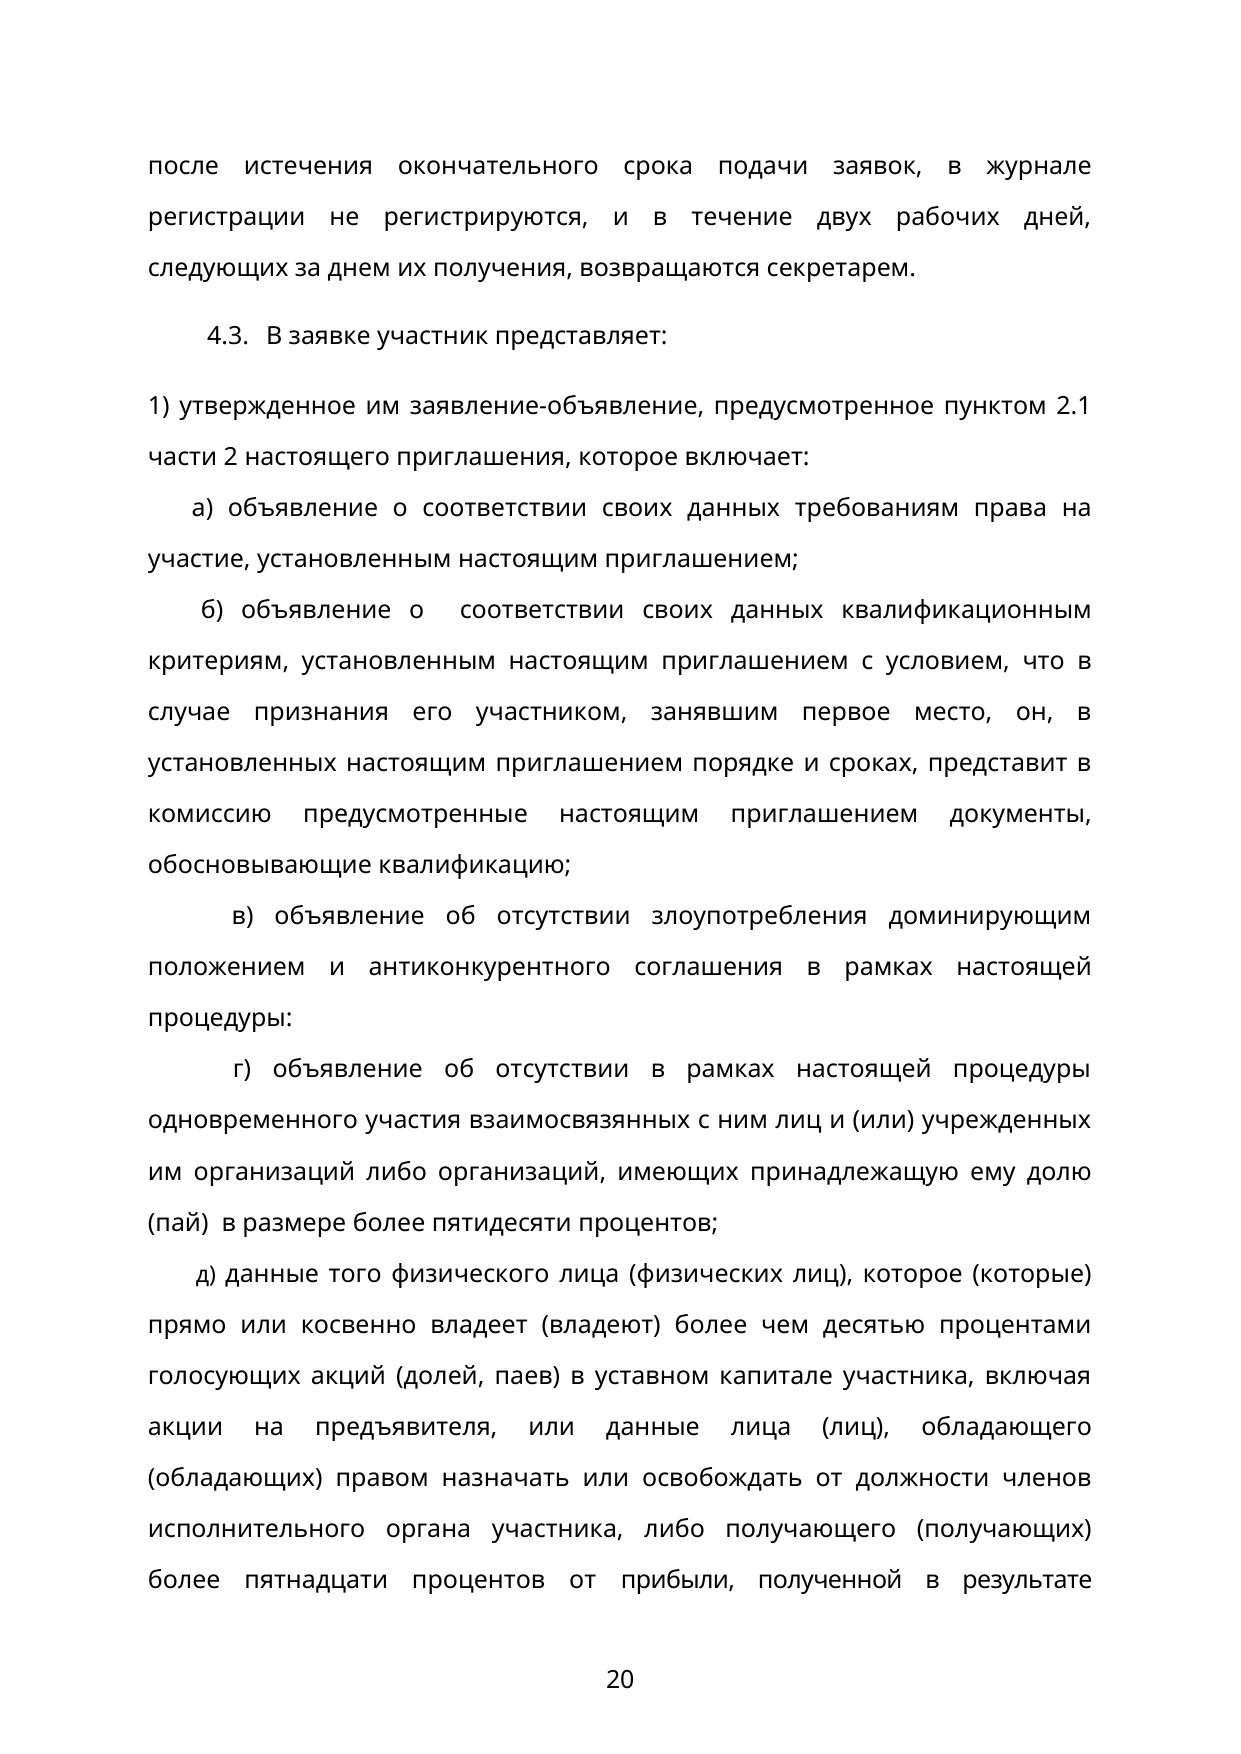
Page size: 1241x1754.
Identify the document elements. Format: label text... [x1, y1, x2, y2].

text 1) утвержденное им заявление-объявление, предусмотренное пунктом 2.1 части 2 настоящего приглашения, которое включает: [148, 388, 1092, 473]
text а) объявление о соответствии своих данных требованиям права на участие, установленным настоящим приглашением; [148, 490, 1092, 575]
text б) объявление о соответствии своих данных квалификационным критериям, установленным настоящим приглашением с условием, что в случае признания его участником, занявшим первое место, он, в установленных настоящим приглашением порядке и сроках, представит в комиссию предусмотренные настоящим приглашением документы, обосновывающие квалификацию; [148, 592, 1092, 881]
text г) объявление об отсутствии в рамках настоящей процедуры одновременного участия взаимосвязянных с ним лиц и (или) учрежденных им организаций либо организаций, имеющих принадлежащую ему долю (пай) в размере более пятидесяти процентов; [148, 1051, 1092, 1238]
text в) объявление об отсутствии злоупотребления доминирующим положением и антиконкурентного соглашения в рамках настоящей процедуры: [148, 898, 1092, 1034]
text 4.3. В заявке участник представляет: [148, 317, 1092, 352]
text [148, 148, 1092, 284]
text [148, 1255, 1092, 1596]
